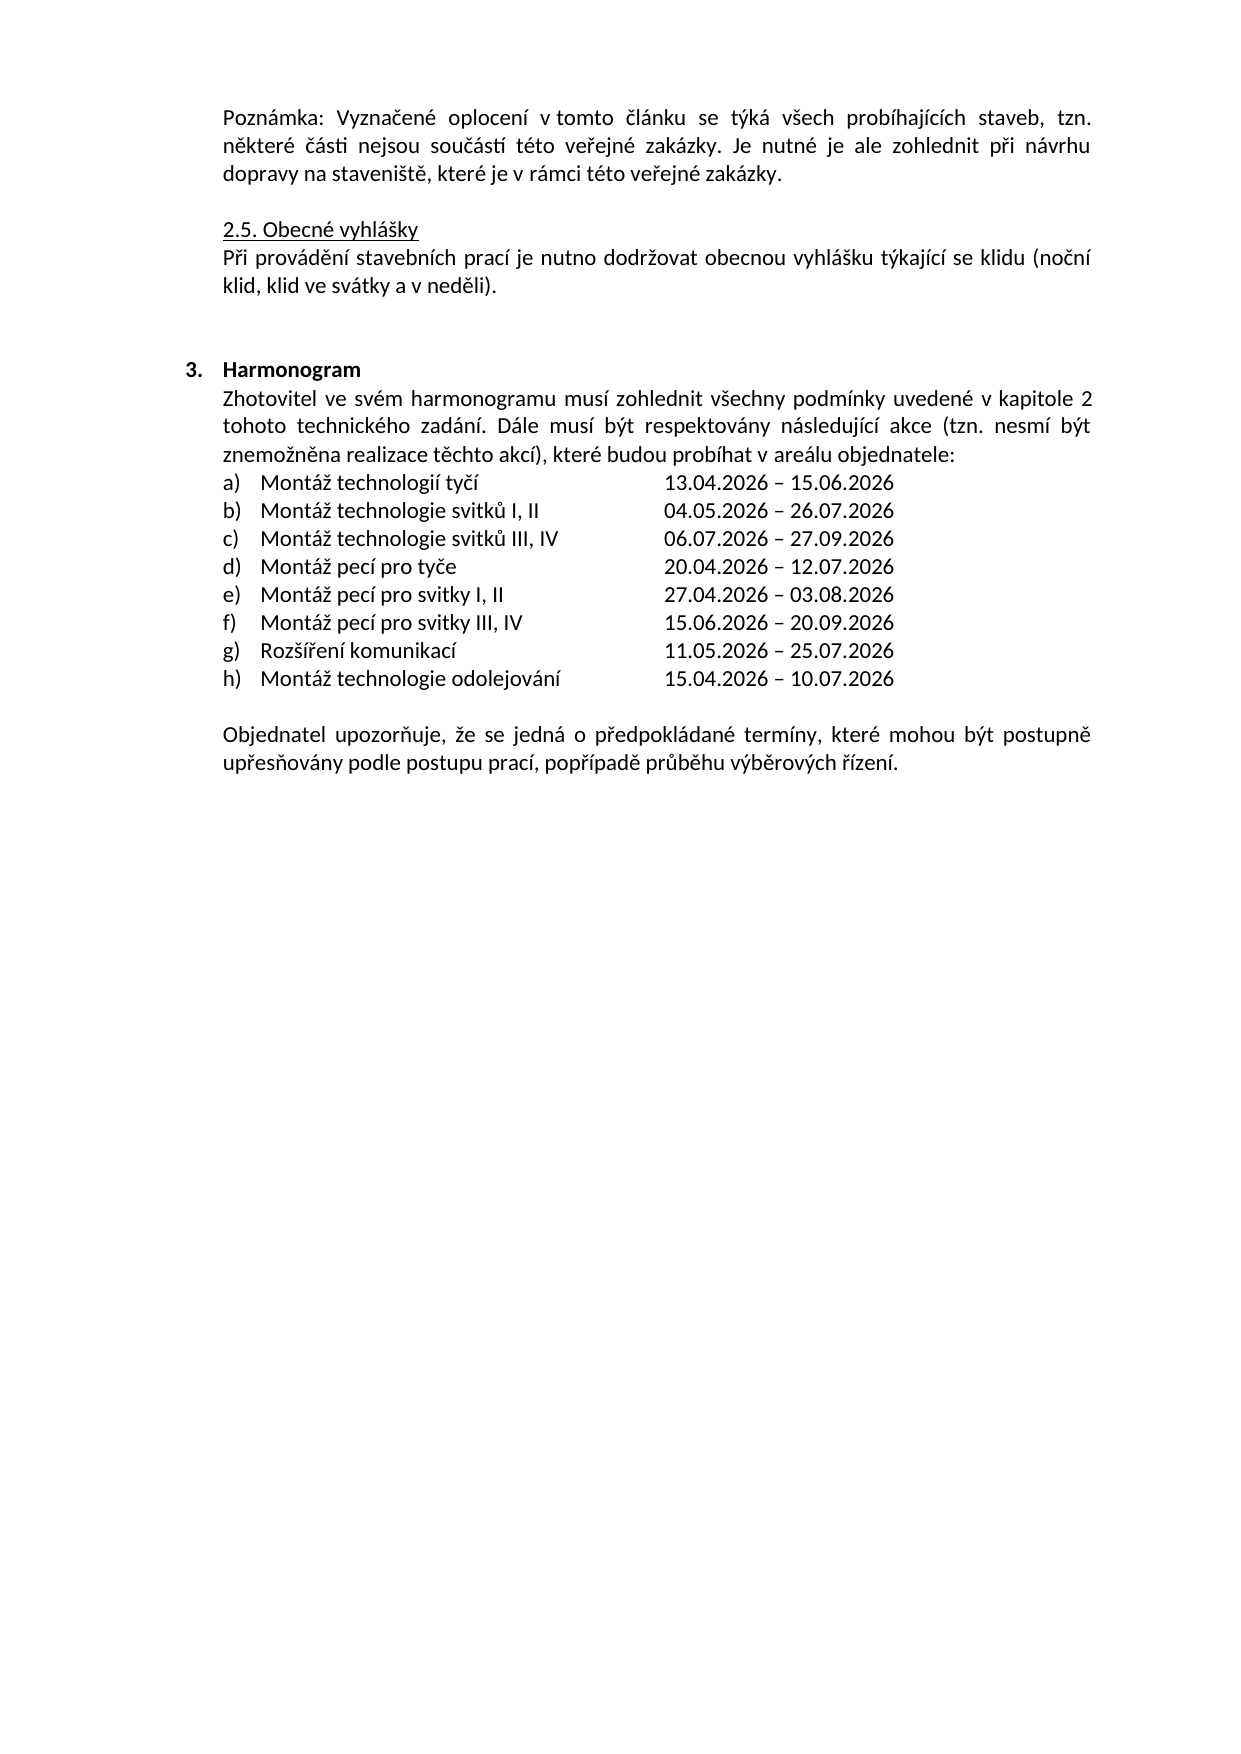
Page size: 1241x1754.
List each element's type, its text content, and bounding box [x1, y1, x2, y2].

list Montáž pecí pro svitky I, II 27.04.2026 – 03.08.2026 [223, 580, 1093, 608]
list Montáž pecí pro svitky III, IV 15.06.2026 – 20.09.2026 [223, 608, 1093, 636]
list Montáž technologie odolejování 15.04.2026 – 10.07.2026 [223, 664, 1093, 692]
list Rozšíření komunikací 11.05.2026 – 25.07.2026 [223, 636, 1093, 664]
list Zhotovitel ve svém harmonogramu musí zohlednit všechny podmínky uvedené v kapitole 2 tohoto technického zadání. Dále musí být respektovány následující akce (tzn. nesmí být znemožněna realizace těchto akcí), které budou probíhat v areálu objednatele: [223, 384, 1093, 468]
list Harmonogram [185, 356, 1093, 384]
list Při provádění stavebních prací je nutno dodržovat obecnou vyhlášku týkající se klidu (noční klid, klid ve svátky a v neděli). [223, 243, 1093, 299]
list Montáž technologie svitků I, II 04.05.2026 – 26.07.2026 [223, 496, 1093, 524]
list Montáž pecí pro tyče 20.04.2026 – 12.07.2026 [223, 552, 1093, 580]
list 2.5. Obecné vyhlášky [223, 216, 1093, 243]
list Poznámka: Vyznačené oplocení v tomto článku se týká všech probíhajících staveb, tzn. některé části nejsou součástí této veřejné zakázky. Je nutné je ale zohlednit při návrhu dopravy na staveniště, které je v rámci této veřejné zakázky. [223, 103, 1093, 187]
list Montáž technologie svitků III, IV 06.07.2026 – 27.09.2026 [223, 524, 1093, 552]
list Objednatel upozorňuje, že se jedná o předpokládané termíny, které mohou být postupně upřesňovány podle postupu prací, popřípadě průběhu výběrových řízení. [223, 720, 1093, 776]
list Montáž technologií tyčí 13.04.2026 – 15.06.2026 [223, 468, 1093, 496]
